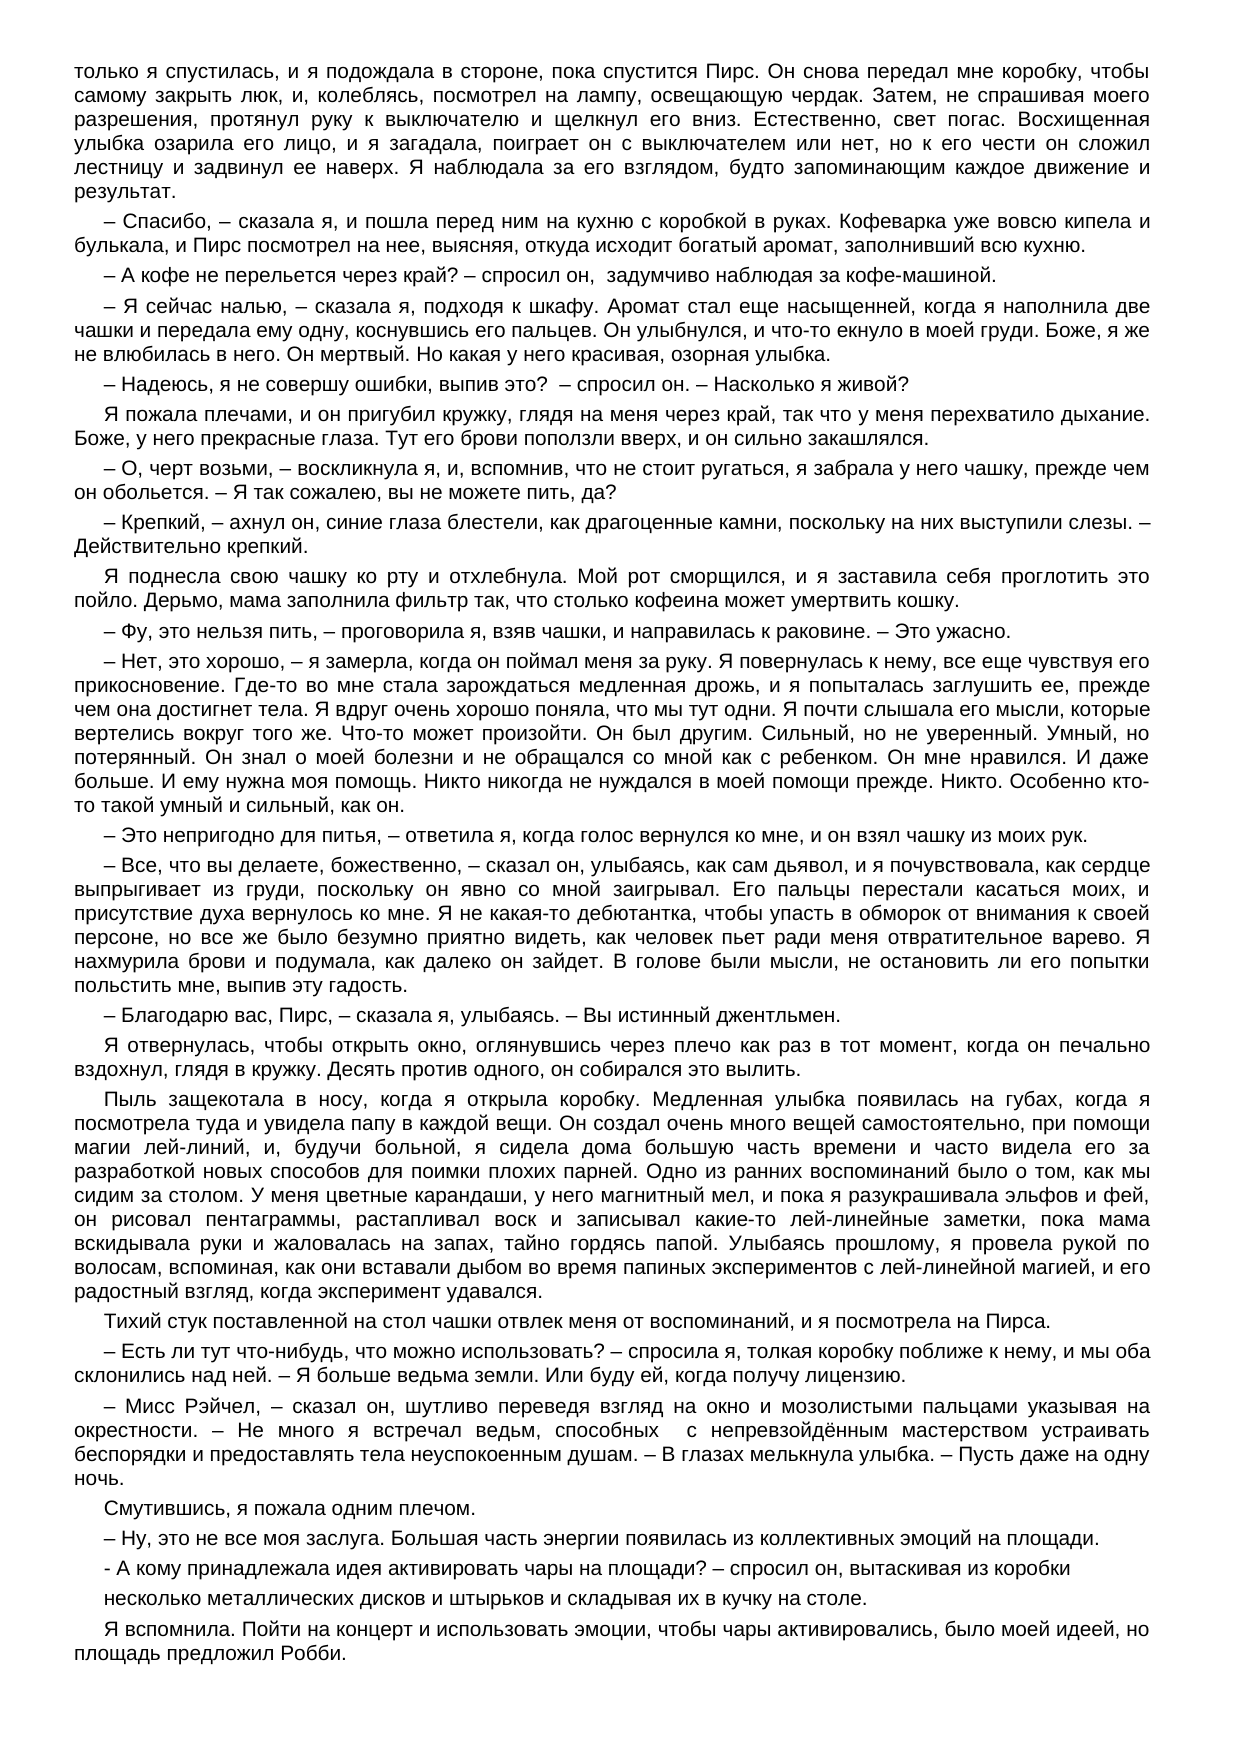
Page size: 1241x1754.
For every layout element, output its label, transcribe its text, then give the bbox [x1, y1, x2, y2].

text – Крепкий, – ахнул он, синие глаза блестели, как драгоценные камни, поскольку на них выступили слезы. – Действительно крепкий. [74, 510, 1152, 558]
text Тихий стук поставленной на стол чашки отвлек меня от воспоминаний, и я посмотрела на Пирса. [74, 1309, 1152, 1333]
text – Нет, это хорошо, – я замерла, когда он поймал меня за руку. Я повернулась к нему, все еще чувствуя его прикосновение. Где-то во мне стала зарождаться медленная дрожь, и я попыталась заглушить ее, прежде чем она достигнет тела. Я вдруг очень хорошо поняла, что мы тут одни. Я почти слышала его мысли, которые вертелись вокруг того же. Что-то может произойти. Он был другим. Сильный, но не уверенный. Умный, но потерянный. Он знал о моей болезни и не обращался со мной как с ребенком. Он мне нравился. И даже больше. И ему нужна моя помощь. Никто никогда не нуждался в моей помощи прежде. Никто. Особенно кто-то такой умный и сильный, как он. [74, 649, 1152, 816]
text несколько металлических дисков и штырьков и складывая их в кучку на столе. [74, 1586, 1152, 1610]
text – Мисс Рэйчел, – сказал он, шутливо переведя взгляд на окно и мозолистыми пальцами указывая на окрестности. – Не много я встречал ведьм, способных с непревзойдённым мастерством устраивать беспорядки и предоставлять тела неуспокоенным душам. – В глазах мелькнула улыбка. – Пусть даже на одну ночь. [74, 1393, 1152, 1489]
text – Ну, это не все моя заслуга. Большая часть энергии появилась из коллективных эмоций на площади. [74, 1526, 1152, 1550]
text Я отвернулась, чтобы открыть окно, оглянувшись через плечо как раз в тот момент, когда он печально вздохнул, глядя в кружку. Десять против одного, он собирался это вылить. [74, 1033, 1152, 1081]
text – Я сейчас налью, – сказала я, подходя к шкафу. Аромат стал еще насыщенней, когда я наполнила две чашки и передала ему одну, коснувшись его пальцев. Он улыбнулся, и что-то екнуло в моей груди. Боже, я же не влюбилась в него. Он мертвый. Но какая у него красивая, озорная улыбка. [74, 293, 1152, 365]
text – Надеюсь, я не совершу ошибки, выпив это? – спросил он. – Насколько я живой? [74, 372, 1152, 396]
text – Есть ли тут что-нибудь, что можно использовать? – спросила я, толкая коробку поближе к нему, и мы оба склонились над ней. – Я больше ведьма земли. Или буду ей, когда получу лицензию. [74, 1339, 1152, 1387]
text Я пожала плечами, и он пригубил кружку, глядя на меня через край, так что у меня перехватило дыхание. Боже, у него прекрасные глаза. Тут его брови поползли вверх, и он сильно закашлялся. [74, 402, 1152, 450]
text Я поднесла свою чашку ко рту и отхлебнула. Мой рот сморщился, и я заставила себя проглотить это пойло. Дерьмо, мама заполнила фильтр так, что столько кофеина может умертвить кошку. [74, 564, 1152, 612]
text – О, черт возьми, – воскликнула я, и, вспомнив, что не стоит ругаться, я забрала у него чашку, прежде чем он обольется. – Я так сожалею, вы не можете пить, да? [74, 456, 1152, 504]
text – Фу, это нельзя пить, – проговорила я, взяв чашки, и направилась к раковине. – Это ужасно. [74, 618, 1152, 642]
text – Все, что вы делаете, божественно, – сказал он, улыбаясь, как сам дьявол, и я почувствовала, как сердце выпрыгивает из груди, поскольку он явно со мной заигрывал. Его пальцы перестали касаться моих, и присутствие духа вернулось ко мне. Я не какая-то дебютантка, чтобы упасть в обморок от внимания к своей персоне, но все же было безумно приятно видеть, как человек пьет ради меня отвратительное варево. Я нахмурила брови и подумала, как далеко он зайдет. В голове были мысли, не остановить ли его попытки польстить мне, выпив эту гадость. [74, 853, 1152, 997]
text Пыль защекотала в носу, когда я открыла коробку. Медленная улыбка появилась на губах, когда я посмотрела туда и увидела папу в каждой вещи. Он создал очень много вещей самостоятельно, при помощи магии лей-линий, и, будучи больной, я сидела дома большую часть времени и часто видела его за разработкой новых способов для поимки плохих парней. Одно из ранних воспоминаний было о том, как мы сидим за столом. У меня цветные карандаши, у него магнитный мел, и пока я разукрашивала эльфов и фей, он рисовал пентаграммы, растапливал воск и записывал какие-то лей-линейные заметки, пока мама вскидывала руки и жаловалась на запах, тайно гордясь папой. Улыбаясь прошлому, я провела рукой по волосам, вспоминая, как они вставали дыбом во время папиных экспериментов с лей-линейной магией, и его радостный взгляд, когда эксперимент удавался. [74, 1087, 1152, 1303]
text – Это непригодно для питья, – ответила я, когда голос вернулся ко мне, и он взял чашку из моих рук. [74, 823, 1152, 847]
text – Благодарю вас, Пирс, – сказала я, улыбаясь. – Вы истинный джентльмен. [74, 1003, 1152, 1027]
text Смутившись, я пожала одним плечом. [74, 1496, 1152, 1519]
text – Спасибо, – сказала я, и пошла перед ним на кухню с коробкой в руках. Кофеварка уже вовсю кипела и булькала, и Пирс посмотрел на нее, выясняя, откуда исходит богатый аромат, заполнивший всю кухню. [74, 209, 1152, 257]
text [74, 59, 1152, 203]
text – А кофе не перельется через край? – спросил он, задумчиво наблюдая за кофе-машиной. [74, 263, 1152, 287]
text - А кому принадлежала идея активировать чары на площади? – спросил он, вытаскивая из коробки [74, 1556, 1152, 1580]
text Я вспомнила. Пойти на концерт и использовать эмоции, чтобы чары активировались, было моей идеей, но площадь предложил Робби. [74, 1616, 1152, 1664]
